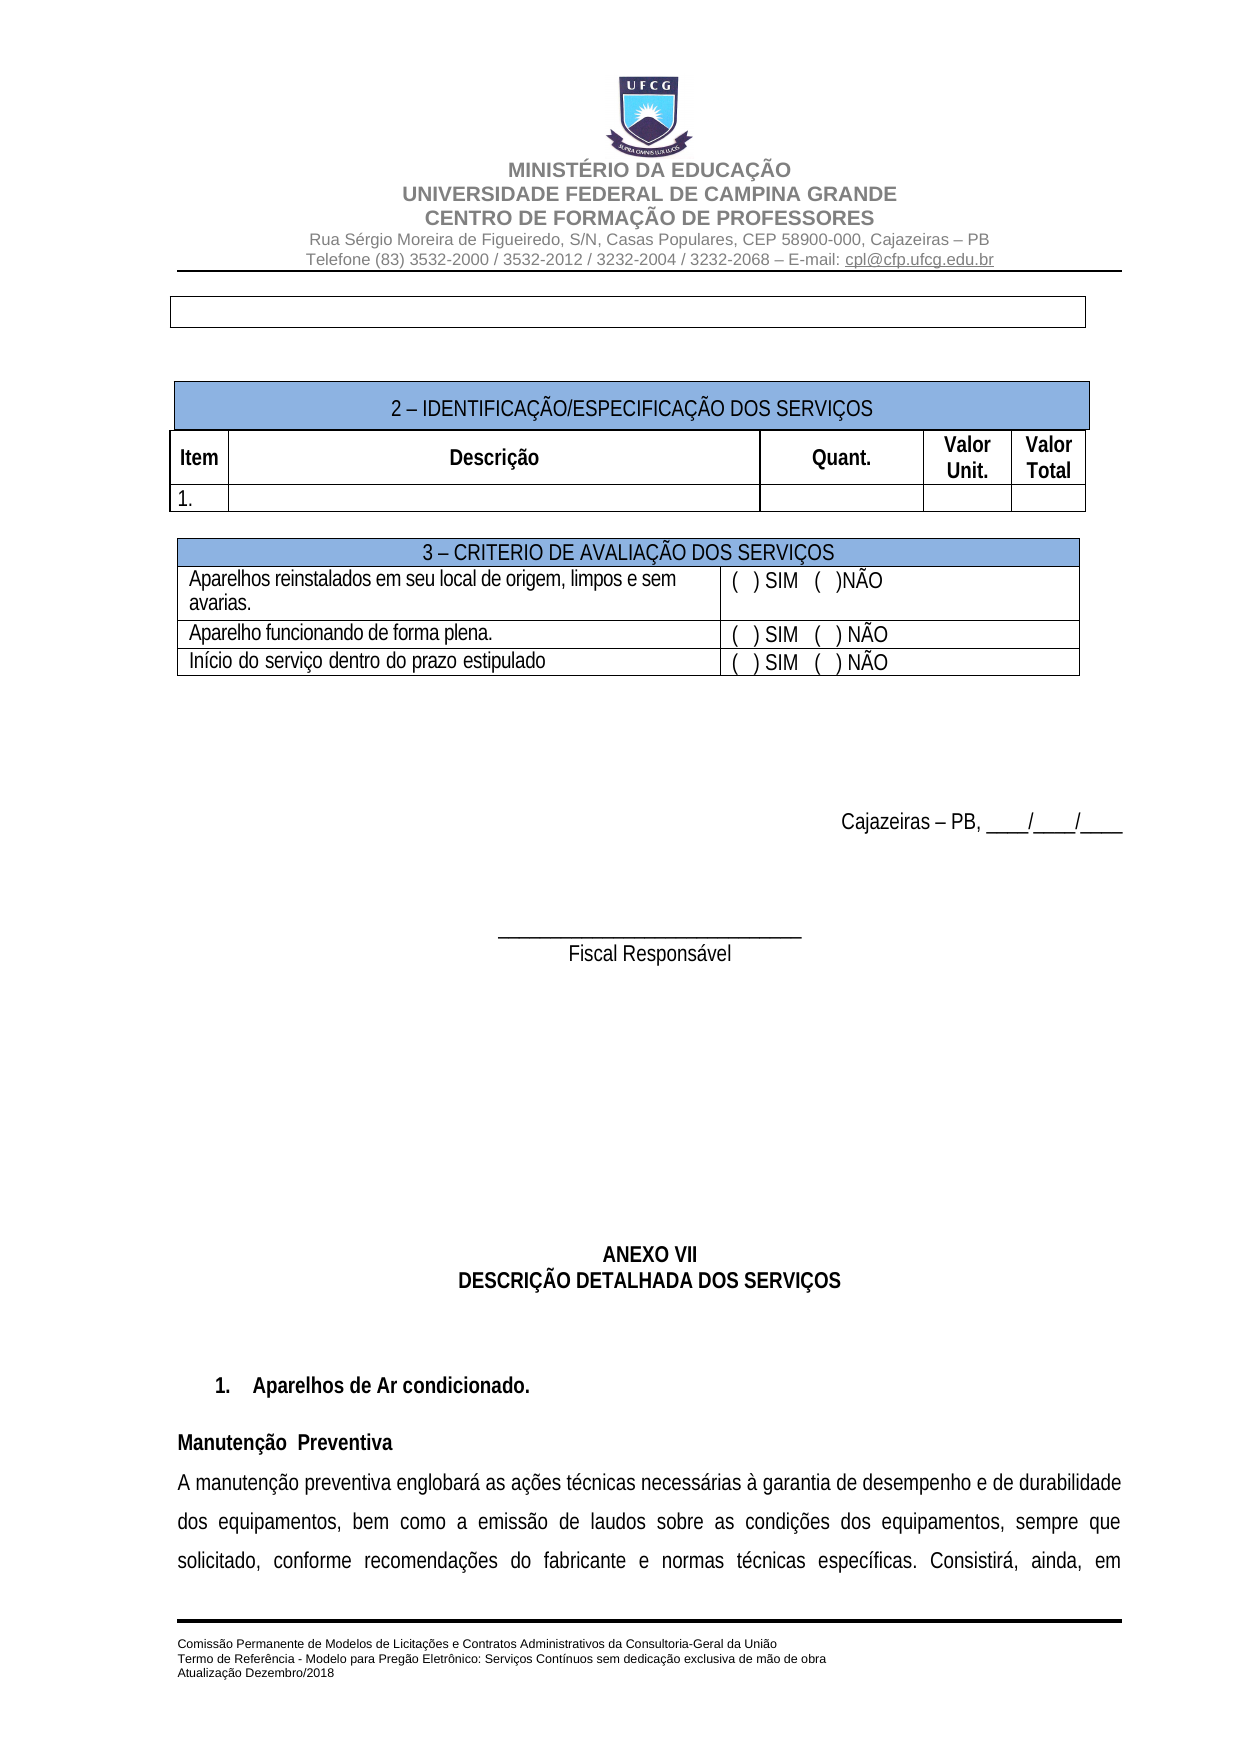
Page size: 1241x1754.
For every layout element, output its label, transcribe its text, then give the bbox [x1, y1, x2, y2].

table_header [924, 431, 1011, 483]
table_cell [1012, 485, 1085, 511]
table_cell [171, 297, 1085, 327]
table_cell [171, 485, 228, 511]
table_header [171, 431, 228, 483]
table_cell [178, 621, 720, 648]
text Cajazeiras – PB, ____/____/____ [177, 808, 1122, 834]
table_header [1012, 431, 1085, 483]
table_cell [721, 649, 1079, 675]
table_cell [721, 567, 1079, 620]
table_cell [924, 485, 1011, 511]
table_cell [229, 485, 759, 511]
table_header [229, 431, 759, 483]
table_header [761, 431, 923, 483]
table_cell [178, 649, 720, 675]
list Manutenção Preventiva [177, 1429, 1122, 1455]
list Aparelhos de Ar condicionado. [215, 1372, 1122, 1399]
picture [605, 73, 695, 159]
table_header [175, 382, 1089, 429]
text Fiscal Responsável [177, 940, 1122, 966]
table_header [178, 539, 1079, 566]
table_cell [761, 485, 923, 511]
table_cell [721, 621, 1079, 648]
list ANEXO VII [177, 1241, 1122, 1267]
list DESCRIÇÃO DETALHADA DOS SERVIÇOS [177, 1267, 1122, 1293]
text _____________________________ [177, 913, 1122, 940]
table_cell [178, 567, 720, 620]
